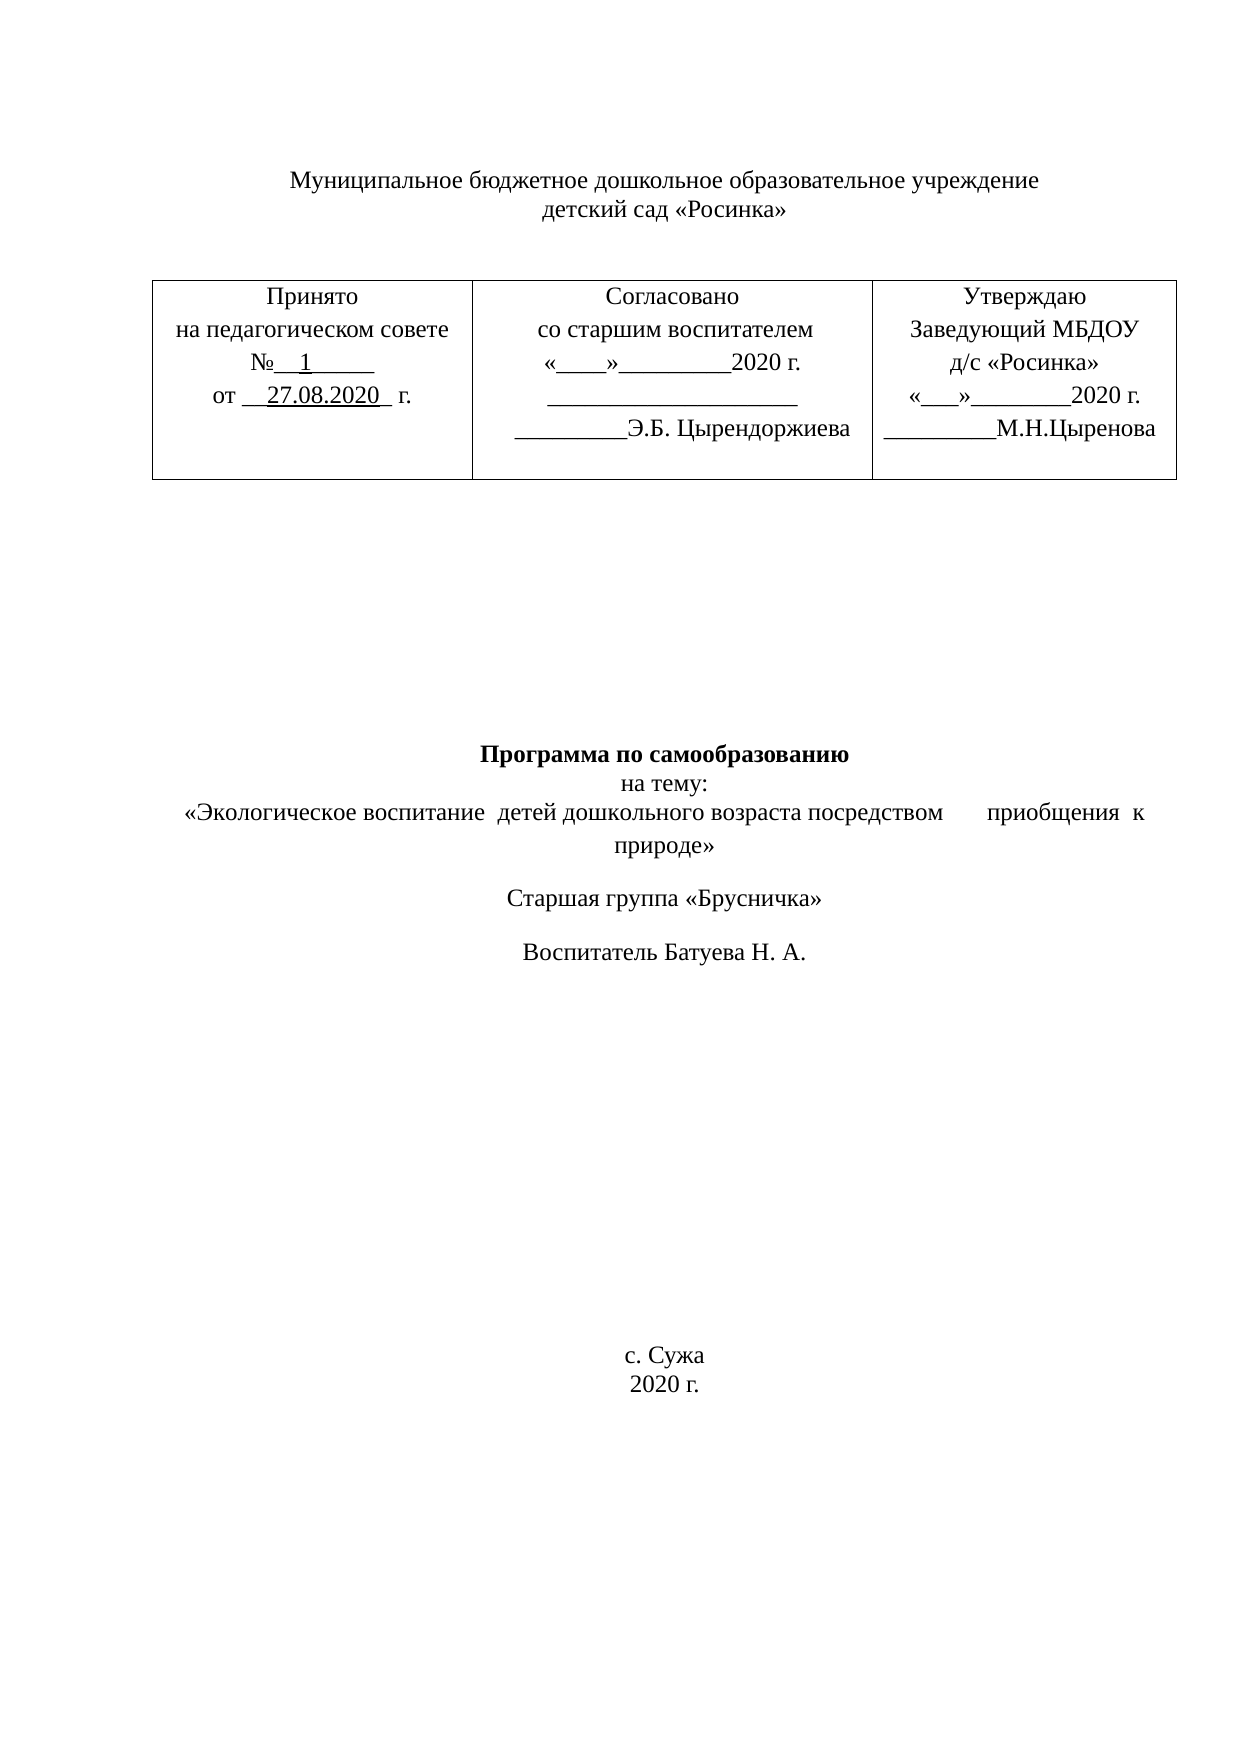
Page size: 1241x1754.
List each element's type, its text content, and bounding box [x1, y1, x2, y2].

text Воспитатель Батуева Н. А. [177, 937, 1152, 966]
table_header Принято на педагогическом совете №__1_____ от __27.08.2020_ г. [153, 281, 472, 479]
text с. Сужа [177, 1340, 1152, 1369]
table_header Согласовано со старшим воспитателем «____»_________2020 г. ____________________ _________Э.Б. Цырендоржиева [473, 281, 872, 479]
text «Экологическое воспитание детей дошкольного возраста посредством приобщения к природе» [177, 797, 1152, 858]
text Муниципальное бюджетное дошкольное образовательное учреждение [177, 165, 1152, 194]
text на тему: [177, 768, 1152, 797]
text Старшая группа «Брусничка» [177, 883, 1152, 912]
table_header Утверждаю Заведующий МБДОУ д/с «Росинка» «___»________2020 г. _________М.Н.Цыренова [873, 281, 1176, 479]
text детский сад «Росинка» [177, 194, 1152, 223]
text Программа по самообразованию [177, 739, 1152, 768]
text 2020 г. [177, 1369, 1152, 1397]
